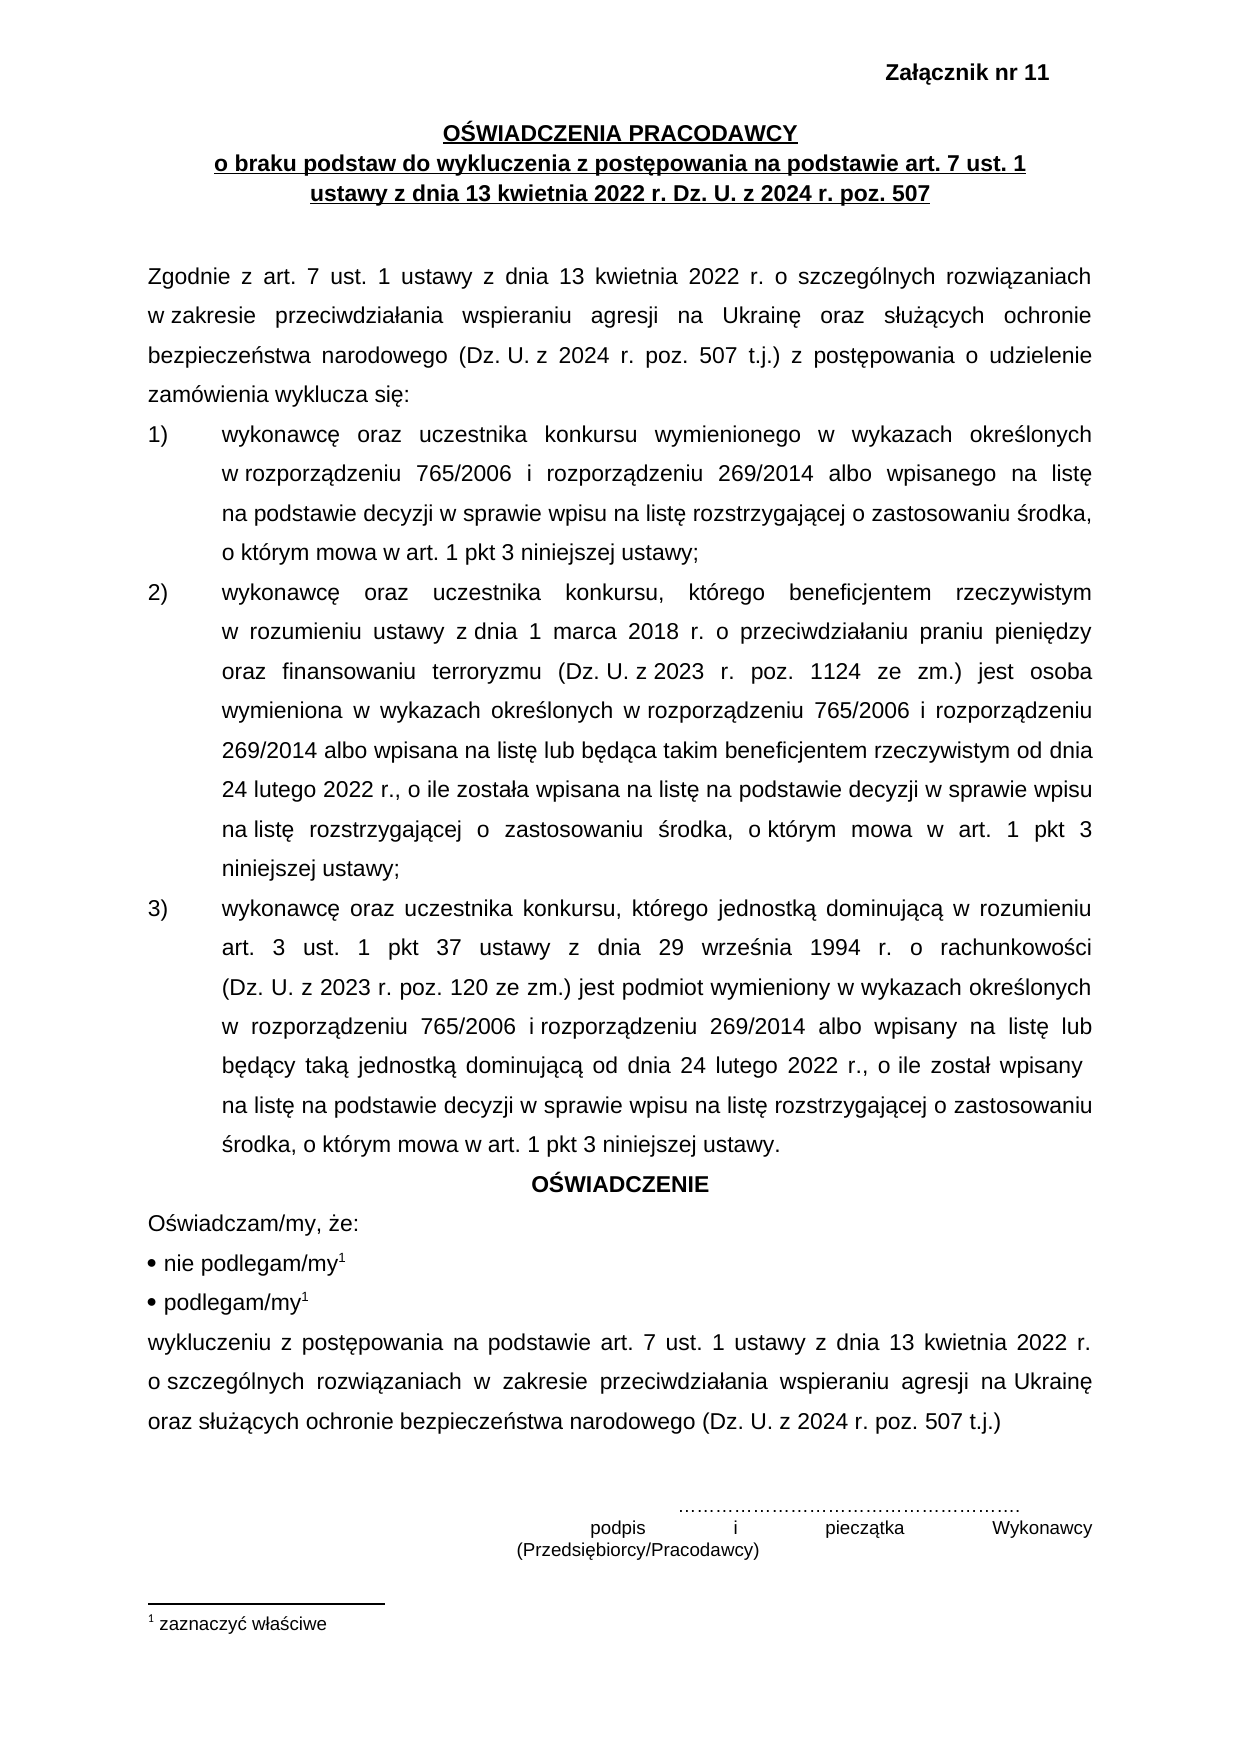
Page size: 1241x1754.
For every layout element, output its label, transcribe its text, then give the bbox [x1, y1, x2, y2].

text podpis i pieczątka Wykonawcy (Przedsiębiorcy/Pracodawcy) [516, 1517, 1092, 1560]
text OŚWIADCZENIA PRACODAWCY o braku podstaw do wykluczenia z postępowania na podstawie art. 7 ust. 1 ustawy z dnia 13 kwietnia 2022 r. Dz. U. z 2024 r. poz. 507 [148, 119, 1092, 206]
text podlegam/my1 [148, 1289, 1092, 1316]
list wykonawcę oraz uczestnika konkursu, którego jednostką dominującą w rozumieniu art. 3 ust. 1 pkt 37 ustawy z dnia 29 września 1994 r. o rachunkowości (Dz. U. z 2023 r. poz. 120 ze zm.) jest podmiot wymieniony w wykazach określonych w rozporządzeniu 765/2006 i rozporządzeniu 269/2014 albo wpisany na listę lub będący taką jednostką dominującą od dnia 24 lutego 2022 r., o ile został wpisany na listę na podstawie decyzji w sprawie wpisu na listę rozstrzygającej o zastosowaniu środka, o którym mowa w art. 1 pkt 3 niniejszej ustawy. [148, 894, 1092, 1158]
text nie podlegam/my [148, 1250, 1092, 1276]
text Załącznik nr 11 [885, 59, 1092, 85]
list wykonawcę oraz uczestnika konkursu, którego beneficjentem rzeczywistym w rozumieniu ustawy z dnia 1 marca 2018 r. o przeciwdziałaniu praniu pieniędzy oraz finansowaniu terroryzmu (Dz. U. z 2023 r. poz. 1124 ze zm.) jest osoba wymieniona w wykazach określonych w rozporządzeniu 765/2006 i rozporządzeniu 269/2014 albo wpisana na listę lub będąca takim beneficjentem rzeczywistym od dnia 24 lutego 2022 r., o ile została wpisana na listę na podstawie decyzji w sprawie wpisu na listę rozstrzygającej o zastosowaniu środka, o którym mowa w art. 1 pkt 3 niniejszej ustawy; [148, 579, 1092, 881]
text Oświadczam/my, że: [148, 1210, 1092, 1237]
list wykonawcę oraz uczestnika konkursu wymienionego w wykazach określonych w rozporządzeniu 765/2006 i rozporządzeniu 269/2014 albo wpisanego na listę na podstawie decyzji w sprawie wpisu na listę rozstrzygającej o zastosowaniu środka, o którym mowa w art. 1 pkt 3 niniejszej ustawy; [148, 421, 1092, 566]
text OŚWIADCZENIE [148, 1171, 1092, 1197]
text Zgodnie z art. 7 ust. 1 ustawy z dnia 13 kwietnia 2022 r. o szczególnych rozwiązaniach w zakresie przeciwdziałania wspieraniu agresji na Ukrainę oraz służących ochronie bezpieczeństwa narodowego (Dz. U. z 2024 r. poz. 507 t.j.) z postępowania o udzielenie zamówienia wyklucza się: [148, 263, 1092, 408]
text wykluczeniu z postępowania na podstawie art. 7 ust. 1 ustawy z dnia 13 kwietnia 2022 r. o szczególnych rozwiązaniach w zakresie przeciwdziałania wspieraniu agresji na Ukrainę oraz służących ochronie bezpieczeństwa narodowego (Dz. U. z 2024 r. poz. 507 t.j.) [148, 1329, 1092, 1434]
text ………………………………………………. [443, 1495, 1092, 1517]
